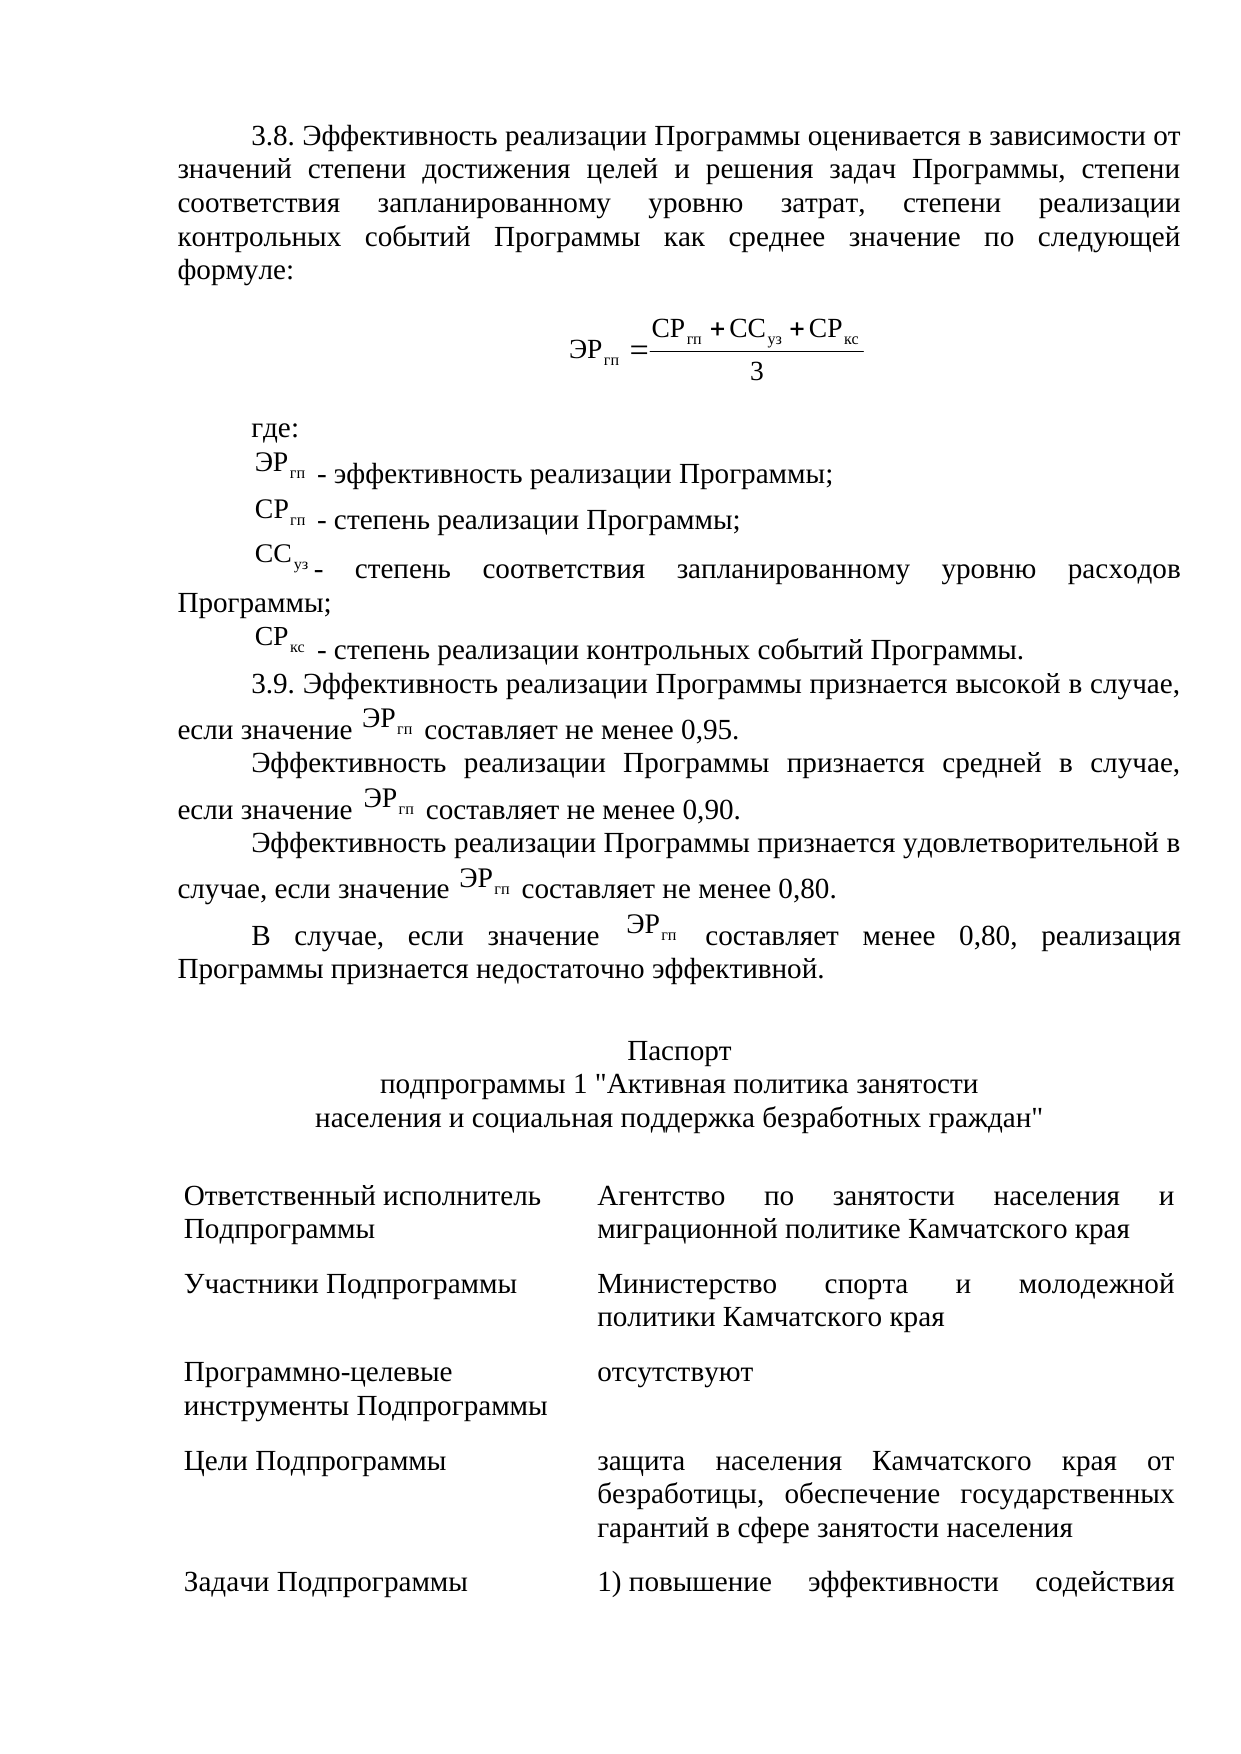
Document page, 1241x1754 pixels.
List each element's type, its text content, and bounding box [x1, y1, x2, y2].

text - степень соответствия запланированному уровню расходов Программы; [177, 536, 1181, 618]
table_cell Цели Подпрограммы [177, 1432, 591, 1554]
text - эффективность реализации Программы; [177, 443, 1181, 490]
text Эффективность реализации Программы признается средней в случае, если значение составляет не менее 0,90. [177, 746, 1181, 825]
text В случае, если значение составляет менее 0,80, реализация Программы признается недостаточно эффективной. [177, 905, 1181, 985]
table_cell защита населения Камчатского края от безработицы, обеспечение государственных гарантий в сфере занятости населения [591, 1432, 1181, 1554]
text 3.9. Эффективность реализации Программы признается высокой в случае, если значение составляет не менее 0,95. [177, 666, 1181, 746]
text - степень реализации контрольных событий Программы. [177, 618, 1181, 666]
text Эффективность реализации Программы признается удовлетворительной в случае, если значение составляет не менее 0,80. [177, 825, 1181, 905]
text Паспорт [177, 1033, 1181, 1066]
text - степень реализации Программы; [177, 490, 1181, 536]
table_header Агентство по занятости населения и миграционной политике Камчатского края [591, 1167, 1181, 1255]
text где: [177, 410, 1181, 443]
text подпрограммы 1 "Активная политика занятости [177, 1066, 1181, 1100]
table_header Ответственный исполнитель Подпрограммы [177, 1167, 591, 1255]
table_cell Программно-целевые инструменты Подпрограммы [177, 1344, 591, 1432]
table_cell Министерство спорта и молодежной политики Камчатского края [591, 1255, 1181, 1344]
table_cell Участники Подпрограммы [177, 1255, 591, 1344]
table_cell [591, 1554, 1181, 1609]
table_cell Задачи Подпрограммы [177, 1554, 591, 1609]
text населения и социальная поддержка безработных граждан" [177, 1100, 1181, 1133]
text 3.8. Эффективность реализации Программы оценивается в зависимости от значений степени достижения целей и решения задач Программы, степени соответствия запланированному уровню затрат, степени реализации контрольных событий Программы как среднее значение по следующей формуле: [177, 118, 1181, 286]
table_cell отсутствуют [591, 1344, 1181, 1432]
